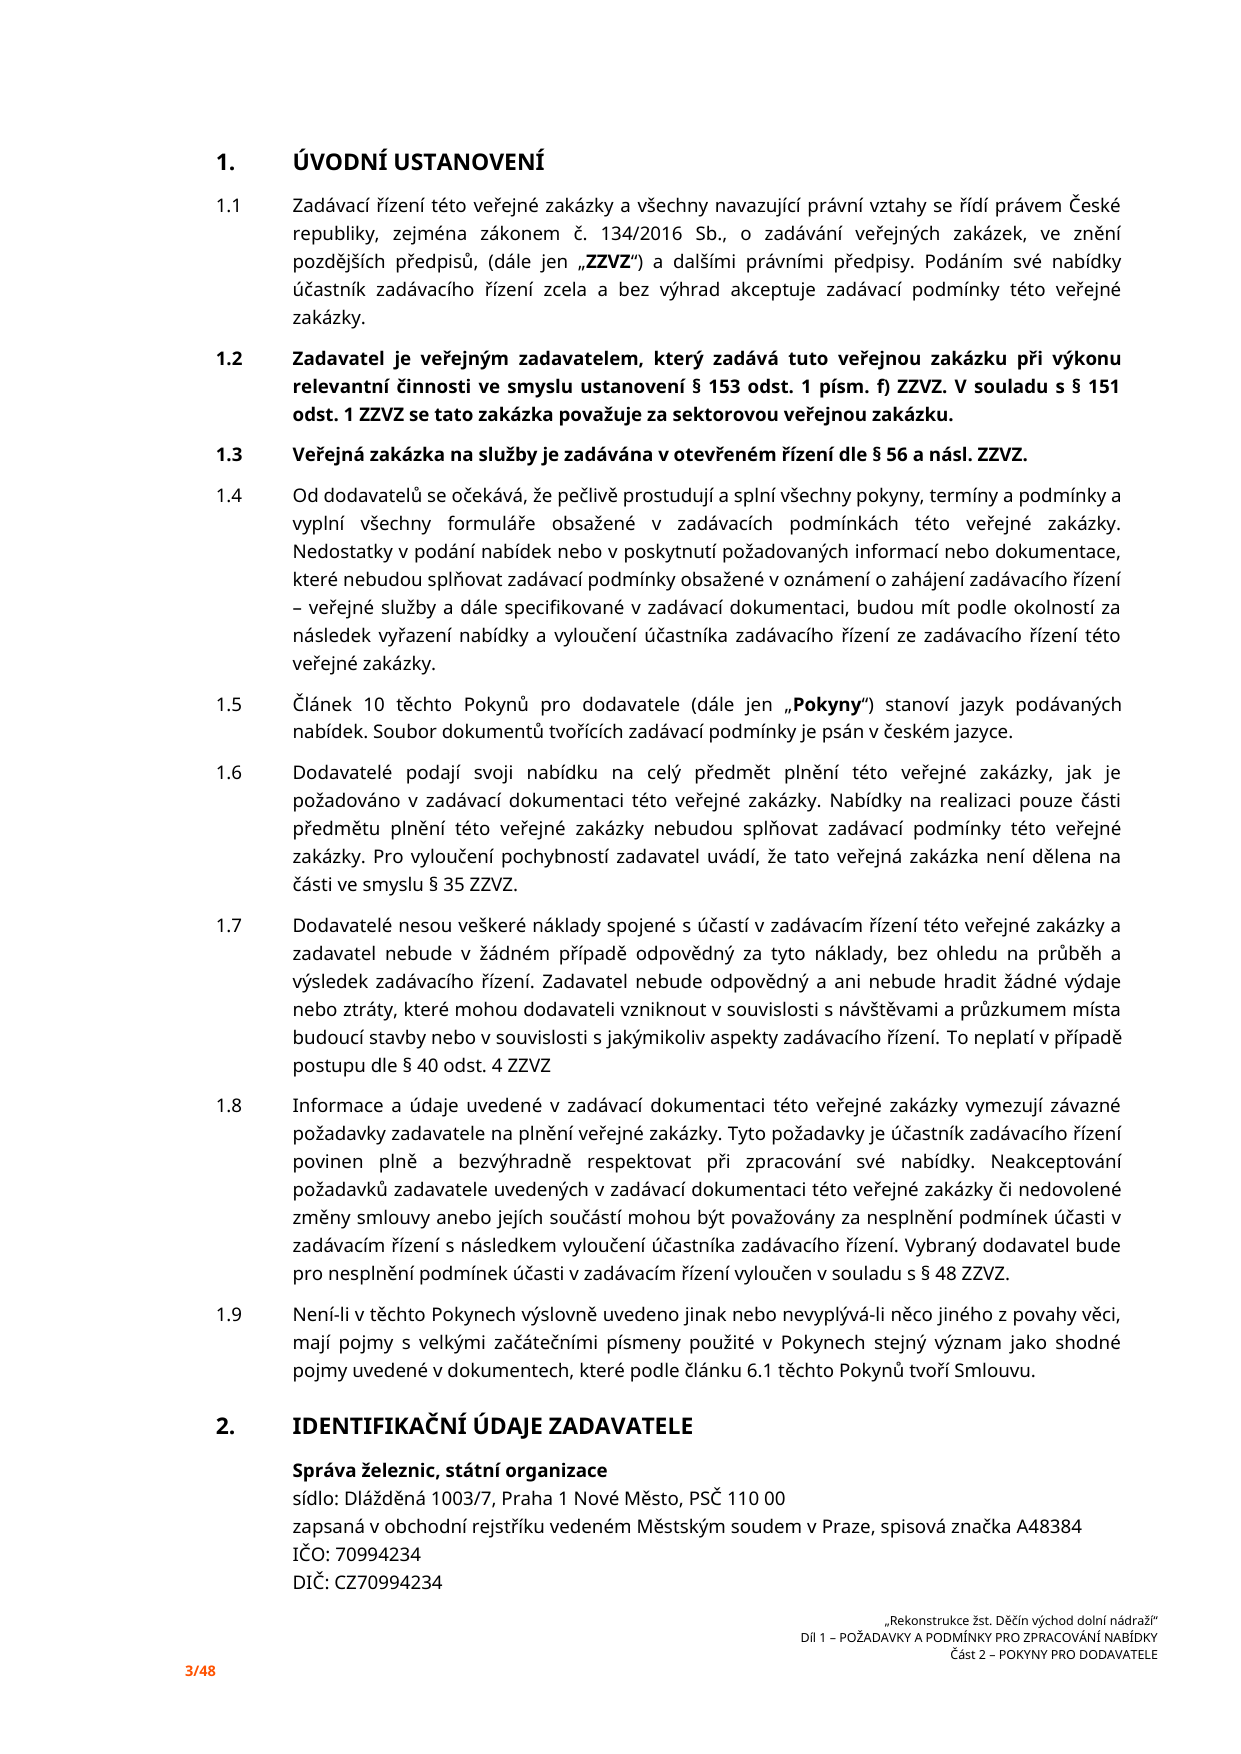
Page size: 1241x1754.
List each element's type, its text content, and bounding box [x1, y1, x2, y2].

text zapsaná v obchodní rejstříku vedeném Městským soudem v Praze, spisová značka A48384 [292, 1513, 1122, 1539]
text Od dodavatelů se očekává, že pečlivě prostudují a splní všechny pokyny, termíny a podmínky a vyplní všechny formuláře obsažené v zadávacích podmínkách této veřejné zakázky. Nedostatky v podání nabídek nebo v poskytnutí požadovaných informací nebo dokumentace, které nebudou splňovat zadávací podmínky obsažené v oznámení o zahájení zadávacího řízení – veřejné služby a dále specifikované v zadávací dokumentaci, budou mít podle okolností za následek vyřazení nabídky a vyloučení účastníka zadávacího řízení ze zadávacího řízení této veřejné zakázky. [216, 482, 1122, 676]
text Správa železnic, státní organizace [292, 1457, 1122, 1483]
text Dodavatelé nesou veškeré náklady spojené s účastí v zadávacím řízení této veřejné zakázky a zadavatel nebude v žádném případě odpovědný za tyto náklady, bez ohledu na průběh a výsledek zadávacího řízení. Zadavatel nebude odpovědný a ani nebude hradit žádné výdaje nebo ztráty, které mohou dodavateli vzniknout v souvislosti s návštěvami a průzkumem místa budoucí stavby nebo v souvislosti s jakýmikoliv aspekty zadávacího řízení. To neplatí v případě postupu dle § 40 odst. 4 ZZVZ [216, 912, 1122, 1078]
text Zadavatel je veřejným zadavatelem, který zadává tuto veřejnou zakázku při výkonu relevantní činnosti ve smyslu ustanovení § 153 odst. 1 písm. f) ZZVZ. V souladu s § 151 odst. 1 ZZVZ se tato zakázka považuje za sektorovou veřejnou zakázku. [216, 345, 1122, 427]
text Informace a údaje uvedené v zadávací dokumentaci této veřejné zakázky vymezují závazné požadavky zadavatele na plnění veřejné zakázky. Tyto požadavky je účastník zadávacího řízení povinen plně a bezvýhradně respektovat při zpracování své nabídky. Neakceptování požadavků zadavatele uvedených v zadávací dokumentaci této veřejné zakázky či nedovolené změny smlouvy anebo jejích součástí mohou být považovány za nesplnění podmínek účasti v zadávacím řízení s následkem vyloučení účastníka zadávacího řízení. Vybraný dodavatel bude pro nesplnění podmínek účasti v zadávacím řízení vyloučen v souladu s § 48 ZZVZ. [216, 1093, 1122, 1286]
text Není-li v těchto Pokynech výslovně uvedeno jinak nebo nevyplývá-li něco jiného z povahy věci, mají pojmy s velkými začátečními písmeny použité v Pokynech stejný význam jako shodné pojmy uvedené v dokumentech, které podle článku 6.1 těchto Pokynů tvoří Smlouvu. [216, 1301, 1122, 1383]
text sídlo: Dlážděná 1003/7, Praha 1 Nové Město, PSČ 110 00 [292, 1485, 1122, 1511]
text IČO: 70994234 [292, 1541, 1122, 1567]
text Článek 10 těchto Pokynů pro dodavatele (dále jen „Pokyny“) stanoví jazyk podávaných nabídek. Soubor dokumentů tvořících zadávací podmínky je psán v českém jazyce. [216, 691, 1122, 744]
text DIČ: CZ70994234 [292, 1569, 1122, 1595]
text Veřejná zakázka na služby je zadávána v otevřeném řízení dle § 56 a násl. ZZVZ. [216, 442, 1122, 467]
text IDENTIFIKAČNÍ ÚDAJE ZADAVATELE [216, 1410, 1122, 1442]
text Dodavatelé podají svoji nabídku na celý předmět plnění této veřejné zakázky, jak je požadováno v zadávací dokumentaci této veřejné zakázky. Nabídky na realizaci pouze části předmětu plnění této veřejné zakázky nebudou splňovat zadávací podmínky této veřejné zakázky. Pro vyloučení pochybností zadavatel uvádí, že tato veřejná zakázka není dělena na části ve smyslu § 35 ZZVZ. [216, 759, 1122, 897]
text Zadávací řízení této veřejné zakázky a všechny navazující právní vztahy se řídí právem České republiky, zejména zákonem č. 134/2016 Sb., o zadávání veřejných zakázek, ve znění pozdějších předpisů, (dále jen „ZZVZ“) a dalšími právními předpisy. Podáním své nabídky účastník zadávacího řízení zcela a bez výhrad akceptuje zadávací podmínky této veřejné zakázky. [216, 192, 1122, 330]
text ÚVODNÍ USTANOVENÍ [216, 146, 1122, 177]
